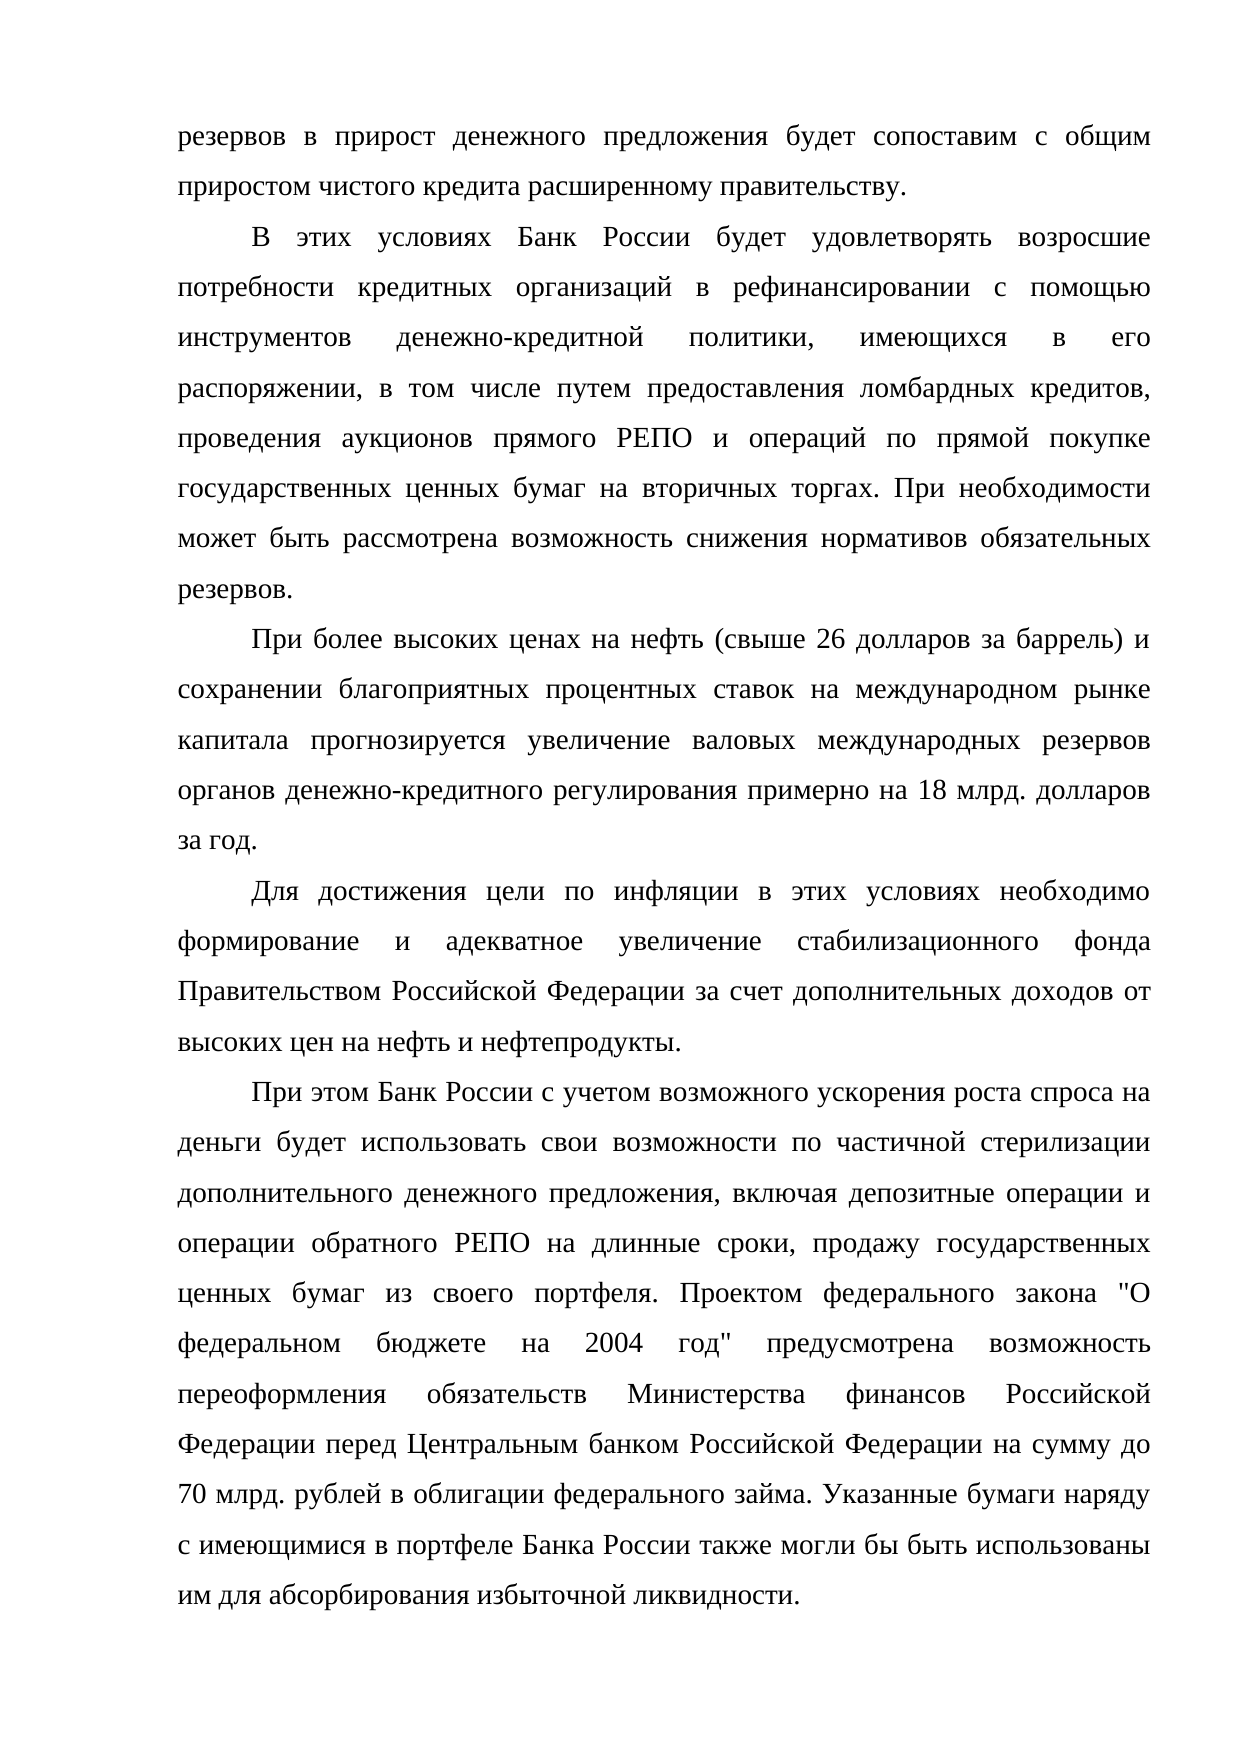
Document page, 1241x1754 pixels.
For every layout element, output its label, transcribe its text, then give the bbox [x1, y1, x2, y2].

text При этом Банк России с учетом возможного ускорения роста спроса на деньги будет использовать свои возможности по частичной стерилизации дополнительного денежного предложения, включая депозитные операции и операции обратного РЕПО на длинные сроки, продажу государственных ценных бумаг из своего портфеля. Проектом федерального закона "О федеральном бюджете на 2004 год" предусмотрена возможность переоформления обязательств Министерства финансов Российской Федерации перед Центральным банком Российской Федерации на сумму до 70 млрд. рублей в облигации федерального займа. Указанные бумаги наряду с имеющимися в портфеле Банка России также могли бы быть использованы им для абсорбирования избыточной ликвидности. [177, 1074, 1152, 1611]
text Для достижения цели по инфляции в этих условиях необходимо формирование и адекватное увеличение стабилизационного фонда Правительством Российской Федерации за счет дополнительных доходов от высоких цен на нефть и нефтепродукты. [177, 873, 1152, 1057]
text В этих условиях Банк России будет удовлетворять возросшие потребности кредитных организаций в рефинансировании с помощью инструментов денежно-кредитной политики, имеющихся в его распоряжении, в том числе путем предоставления ломбардных кредитов, проведения аукционов прямого РЕПО и операций по прямой покупке государственных ценных бумаг на вторичных торгах. При необходимости может быть рассмотрена возможность снижения нормативов обязательных резервов. [177, 219, 1152, 604]
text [177, 118, 1152, 202]
text При более высоких ценах на нефть (свыше 26 долларов за баррель) и сохранении благоприятных процентных ставок на международном рынке капитала прогнозируется увеличение валовых международных резервов органов денежно-кредитного регулирования примерно на 18 млрд. долларов за год. [177, 621, 1152, 856]
